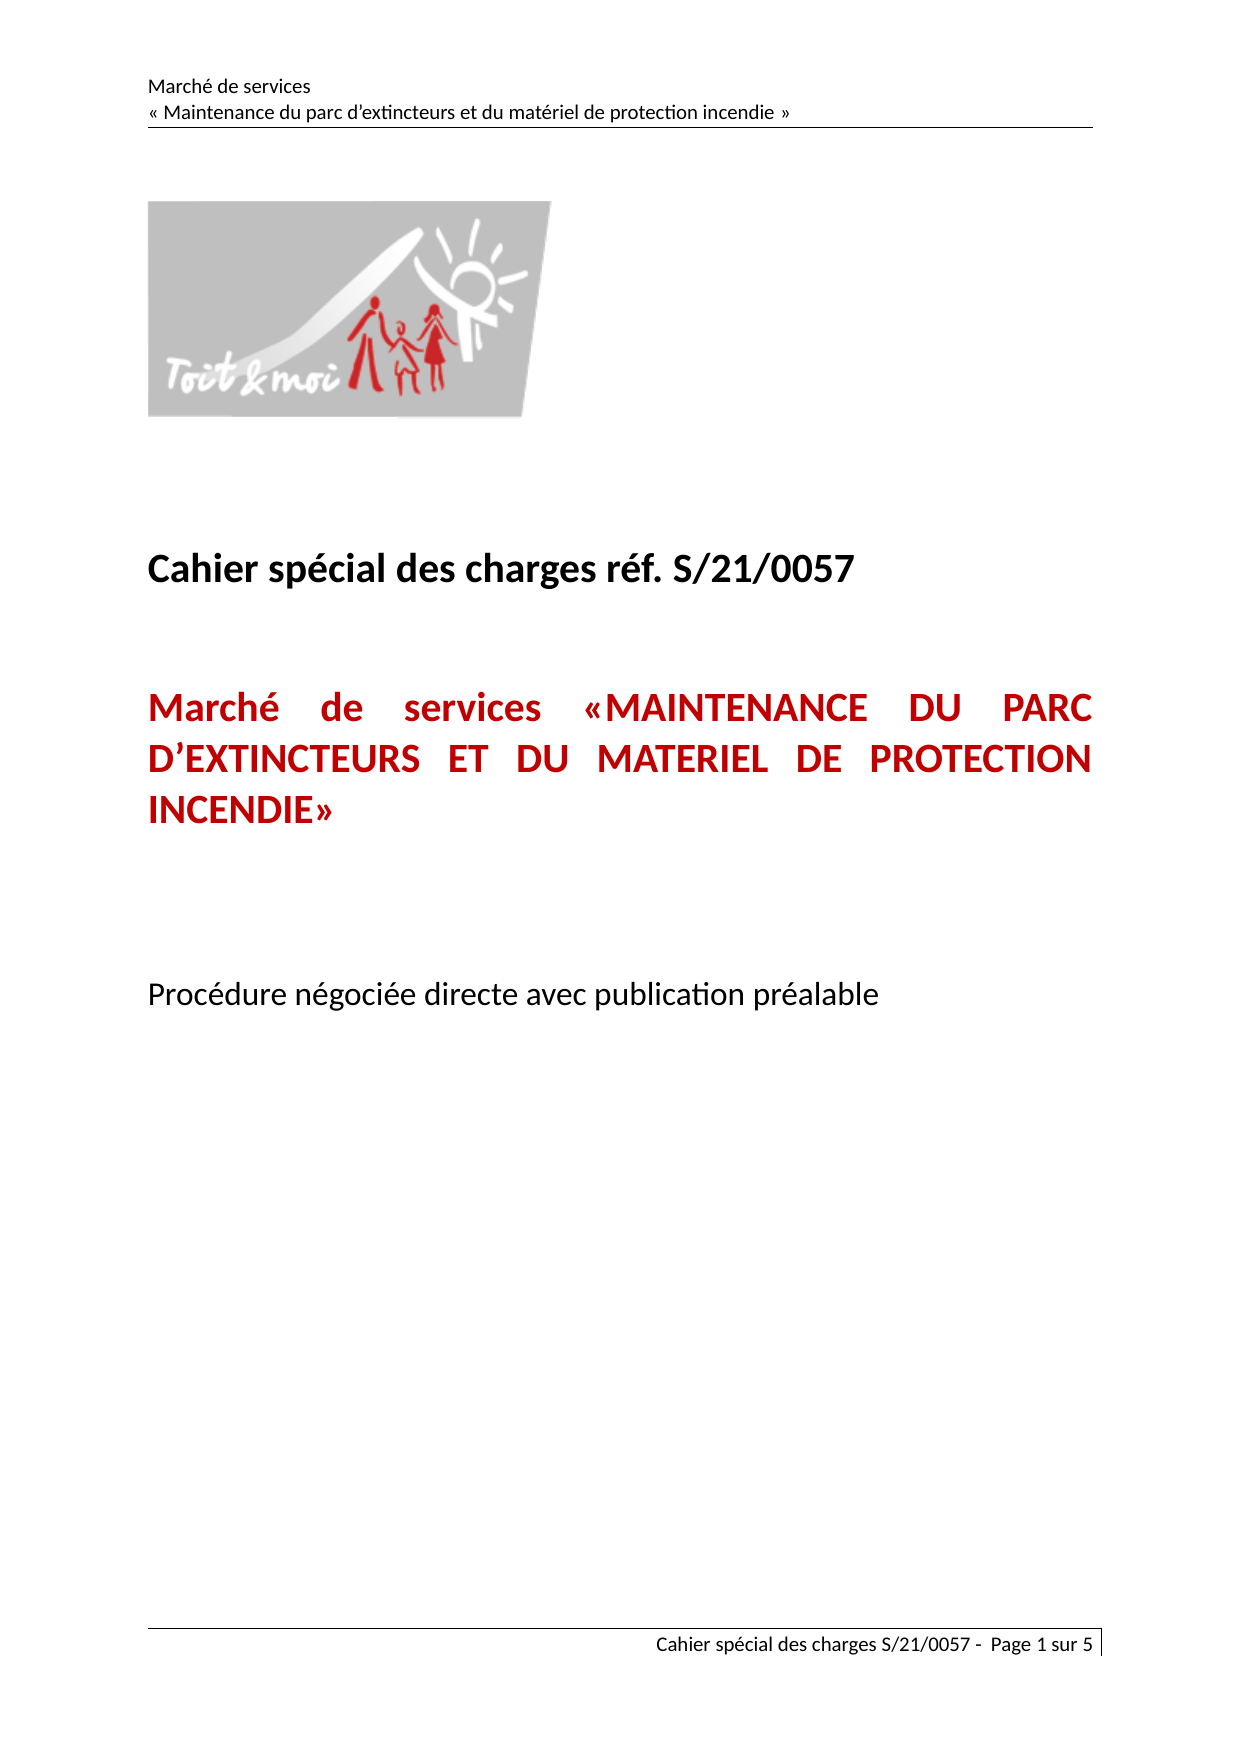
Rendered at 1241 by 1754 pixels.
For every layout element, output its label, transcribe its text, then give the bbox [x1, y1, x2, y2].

text Marché de services «MAINTENANCE DU PARC D’EXTINCTEURS ET DU MATERIEL DE PROTECTION INCENDIE» [148, 681, 1093, 834]
text Procédure négociée directe avec publication préalable [148, 973, 1093, 1013]
text Cahier spécial des charges réf. S/21/0057 [148, 542, 1093, 593]
picture [147, 201, 553, 420]
